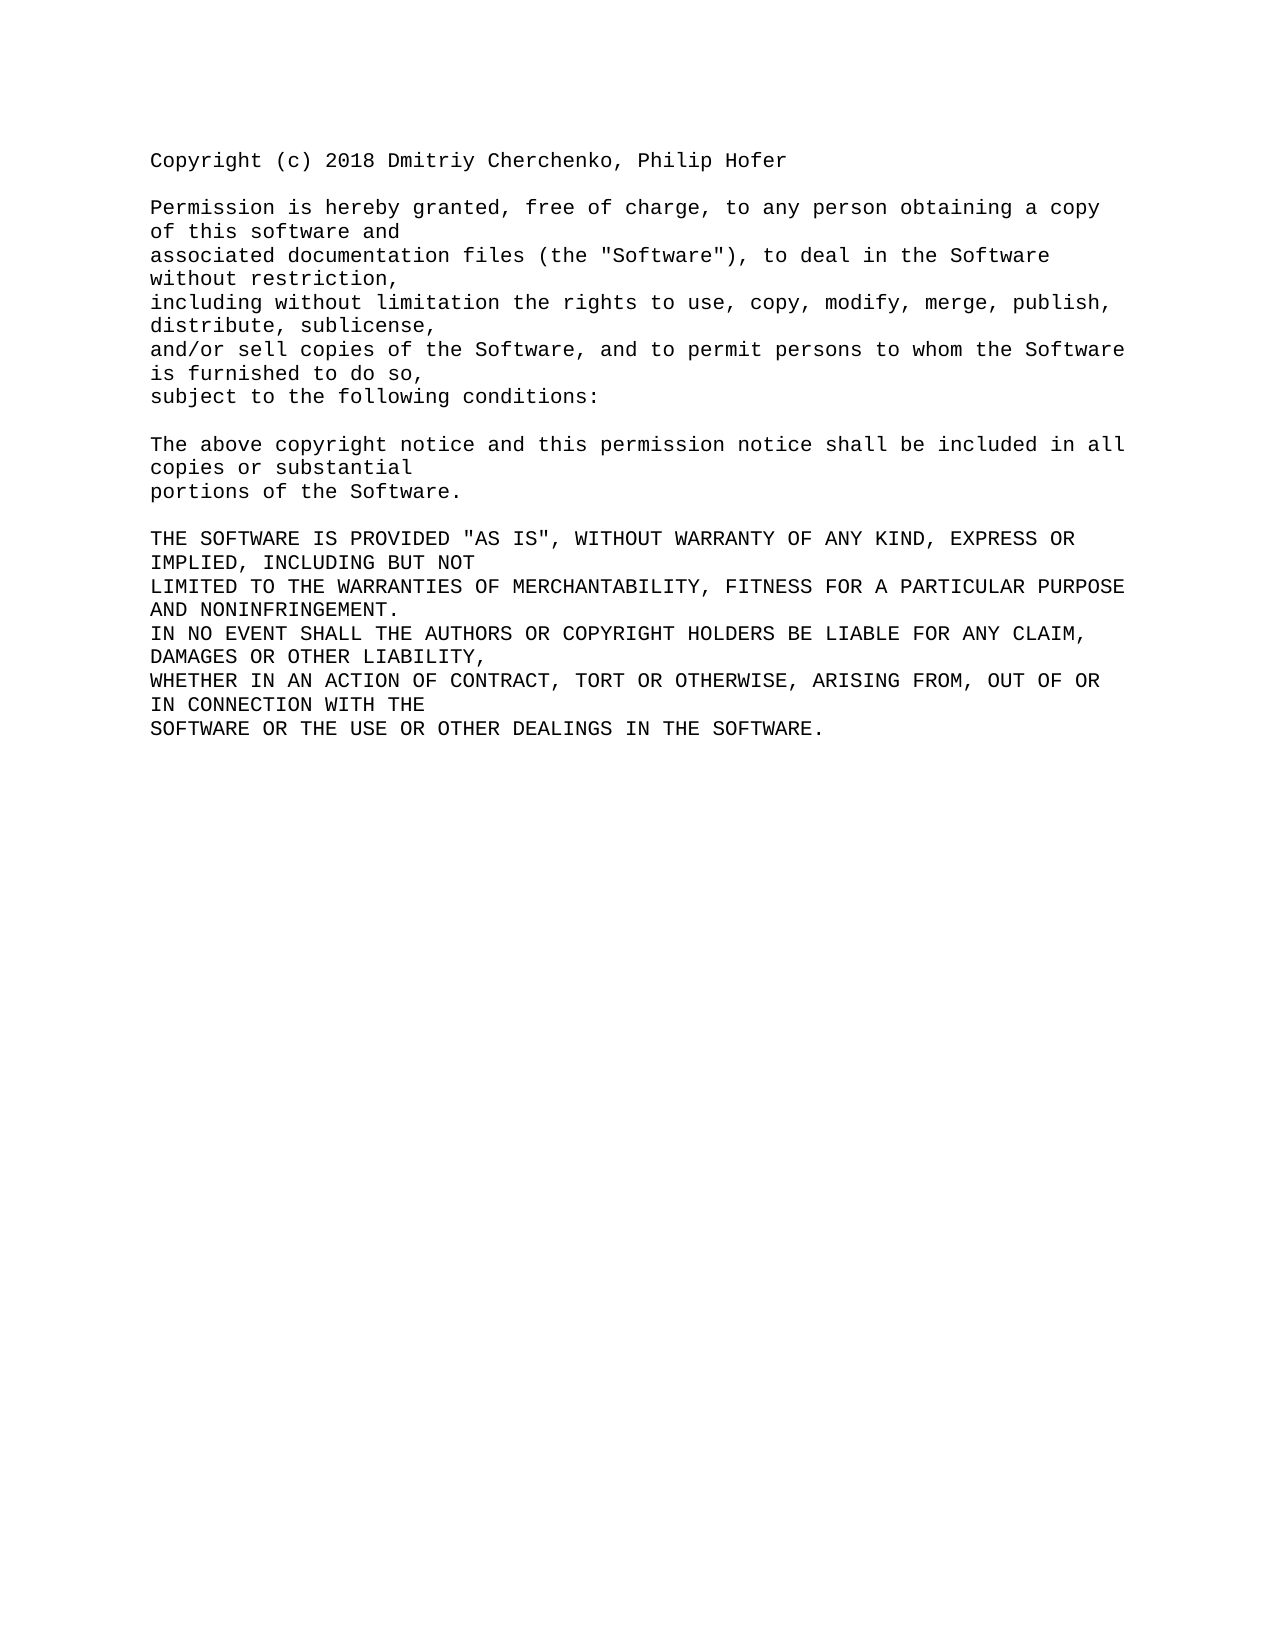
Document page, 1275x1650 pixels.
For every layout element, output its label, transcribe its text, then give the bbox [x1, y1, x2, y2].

text The above copyright notice and this permission notice shall be included in all copies or substantial [150, 434, 1125, 481]
text WHETHER IN AN ACTION OF CONTRACT, TORT OR OTHERWISE, ARISING FROM, OUT OF OR IN CONNECTION WITH THE [150, 670, 1125, 717]
text and/or sell copies of the Software, and to permit persons to whom the Software is furnished to do so, [150, 339, 1125, 386]
text associated documentation files (the "Software"), to deal in the Software without restriction, [150, 244, 1125, 292]
text IN NO EVENT SHALL THE AUTHORS OR COPYRIGHT HOLDERS BE LIABLE FOR ANY CLAIM, DAMAGES OR OTHER LIABILITY, [150, 623, 1125, 670]
text subject to the following conditions: [150, 386, 1125, 410]
text THE SOFTWARE IS PROVIDED "AS IS", WITHOUT WARRANTY OF ANY KIND, EXPRESS OR IMPLIED, INCLUDING BUT NOT [150, 528, 1125, 576]
text Copyright (c) 2018 Dmitriy Cherchenko, Philip Hofer [150, 150, 1125, 174]
text SOFTWARE OR THE USE OR OTHER DEALINGS IN THE SOFTWARE. [150, 717, 1125, 741]
text including without limitation the rights to use, copy, modify, merge, publish, distribute, sublicense, [150, 292, 1125, 339]
text Permission is hereby granted, free of charge, to any person obtaining a copy of this software and [150, 197, 1125, 244]
text LIMITED TO THE WARRANTIES OF MERCHANTABILITY, FITNESS FOR A PARTICULAR PURPOSE AND NONINFRINGEMENT. [150, 576, 1125, 623]
text portions of the Software. [150, 481, 1125, 505]
